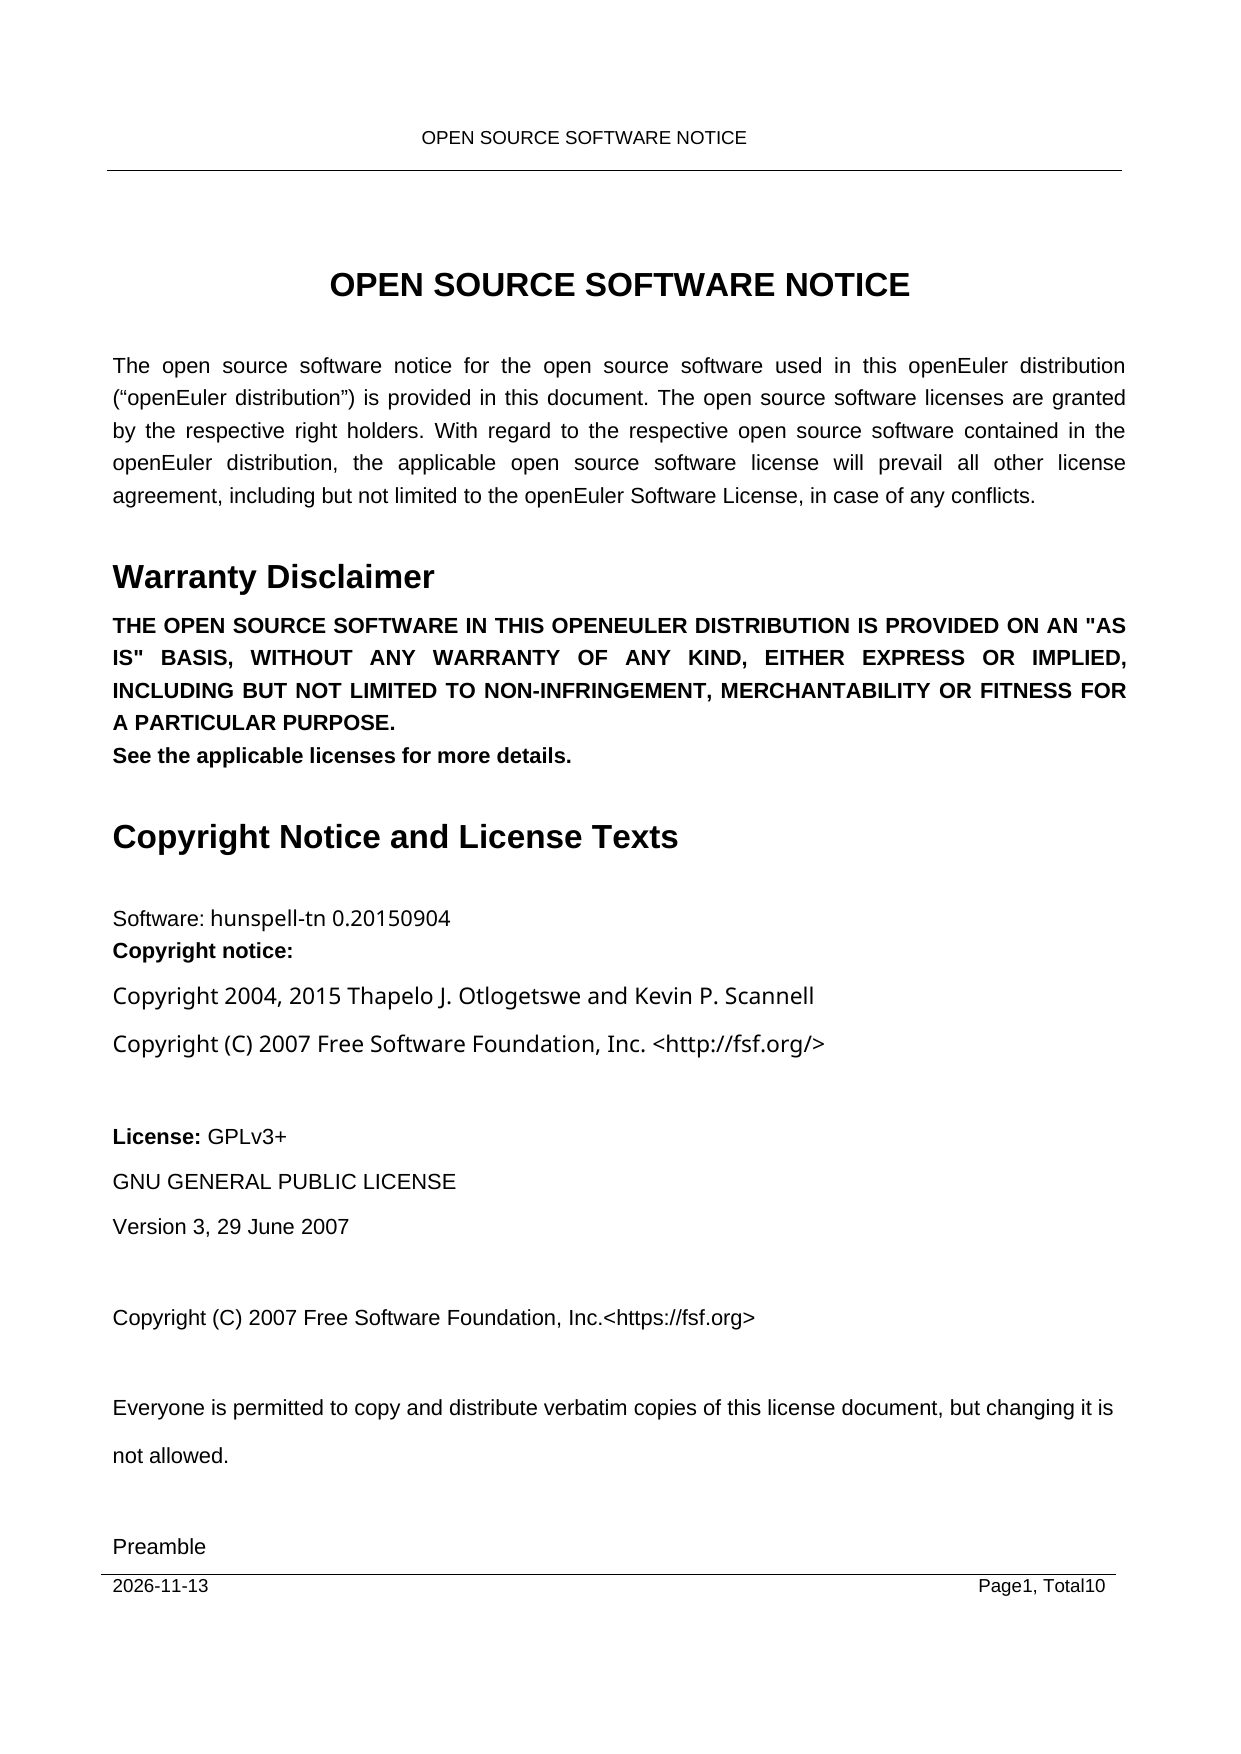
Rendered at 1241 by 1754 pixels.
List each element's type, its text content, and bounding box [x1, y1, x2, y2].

text Warranty Disclaimer [112, 544, 1128, 609]
text License: GPLv3+ [112, 1120, 1128, 1153]
text Copyright (C) 2007 Free Software Foundation, Inc.<https://fsf.org> [112, 1301, 1128, 1333]
text Version 3, 29 June 2007 [112, 1211, 1128, 1243]
text OPEN SOURCE SOFTWARE NOTICE [112, 251, 1128, 316]
text Copyright (C) 2007 Free Software Foundation, Inc. <http://fsf.org/> [112, 1027, 1128, 1060]
text Copyright 2004, 2015 Thapelo J. Otlogetswe and Kevin P. Scannell [112, 979, 1128, 1012]
text Preamble [112, 1530, 1128, 1562]
text Copyright Notice and License Texts [112, 804, 1128, 869]
text Copyright notice: [112, 934, 1128, 966]
text Software: hunspell-tn 0.20150904 [112, 901, 1128, 934]
text The open source software notice for the open source software used in this openEuler distribution (“openEuler distribution”) is provided in this document. The open source software licenses are granted by the respective right holders. With regard to the respective open source software contained in the openEuler distribution, the applicable open source software license will prevail all other license agreement, including but not limited to the openEuler Software License, in case of any conflicts. [112, 349, 1128, 511]
text Everyone is permitted to copy and distribute verbatim copies of this license document, but changing it is not allowed. [112, 1391, 1128, 1472]
text GNU GENERAL PUBLIC LICENSE [112, 1166, 1128, 1198]
text THE OPEN SOURCE SOFTWARE IN THIS OPENEULER DISTRIBUTION IS PROVIDED ON AN "AS IS" BASIS, WITHOUT ANY WARRANTY OF ANY KIND, EITHER EXPRESS OR IMPLIED, INCLUDING BUT NOT LIMITED TO NON-INFRINGEMENT, MERCHANTABILITY OR FITNESS FOR A PARTICULAR PURPOSE. See the applicable licenses for more details. [112, 609, 1128, 771]
